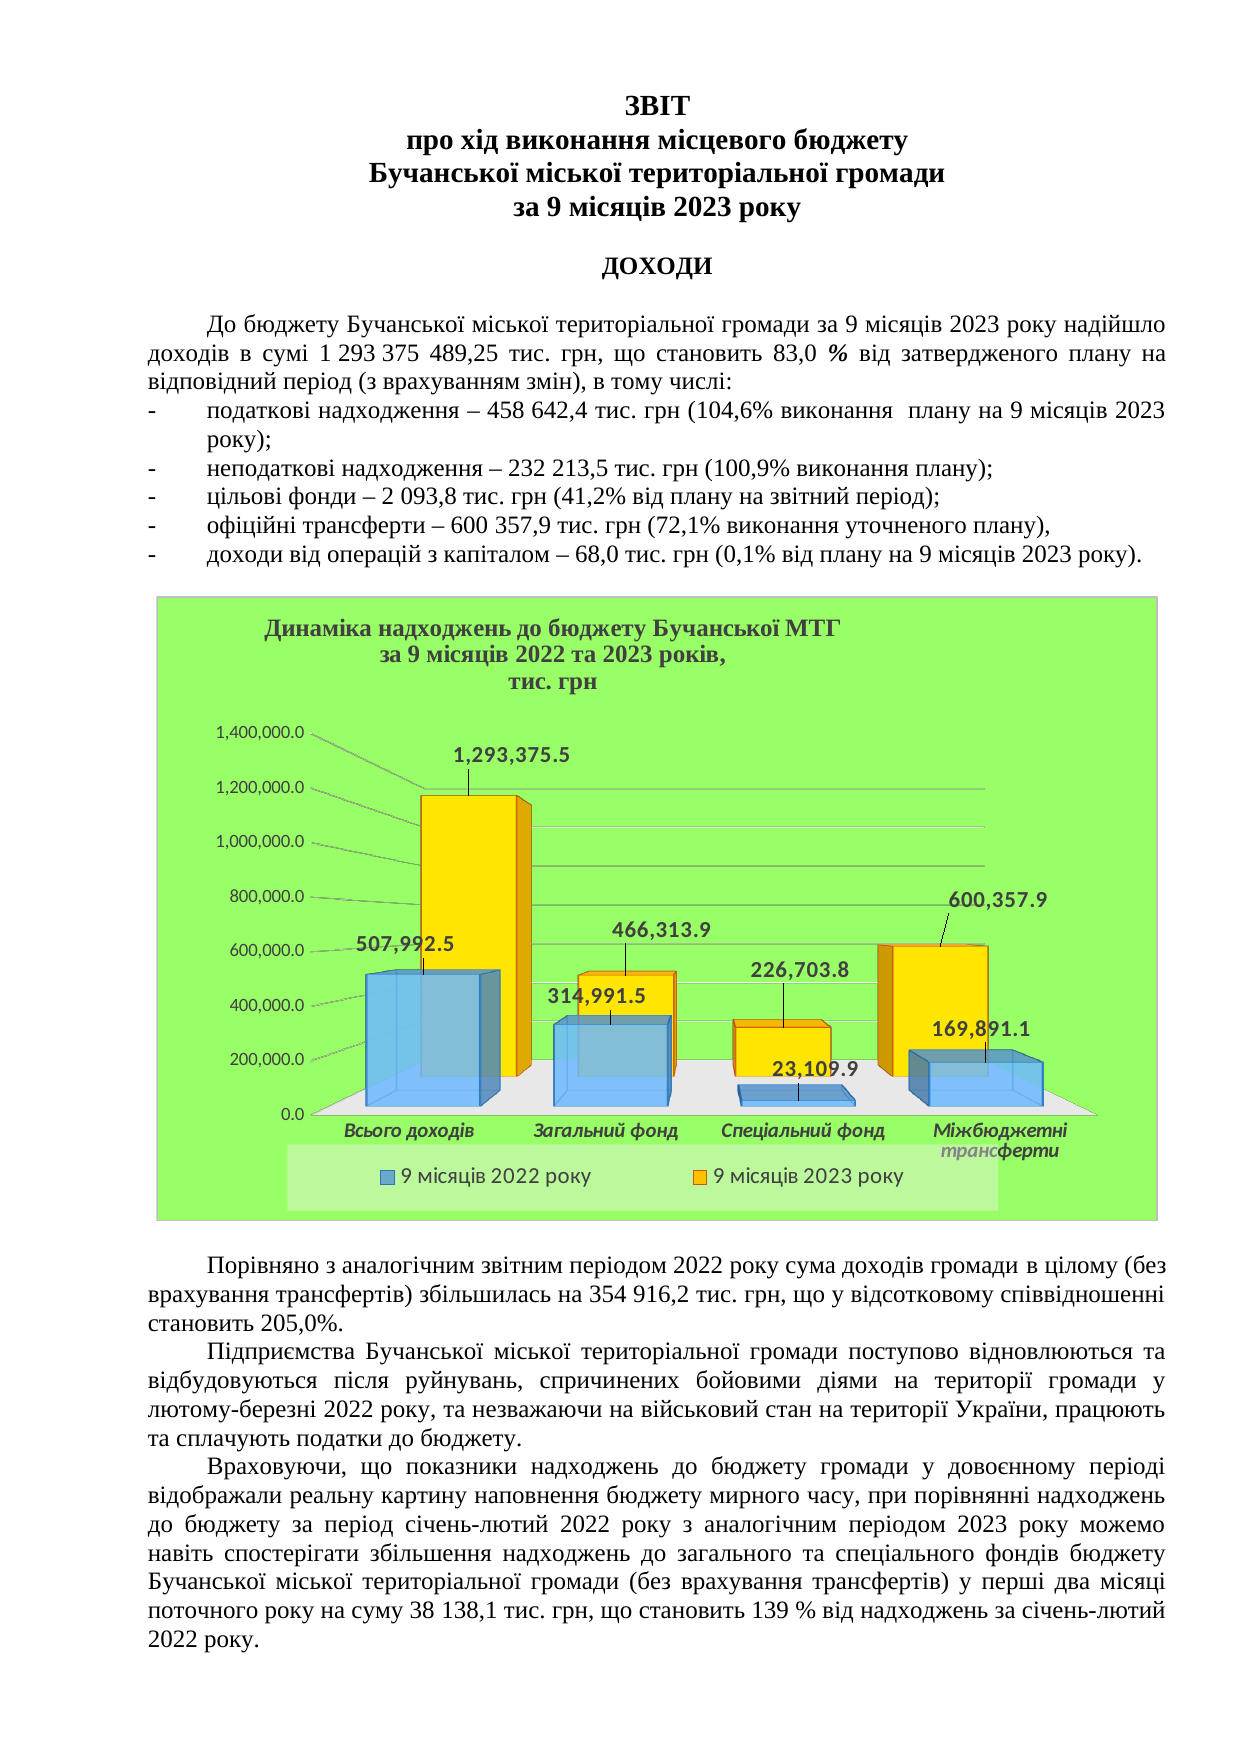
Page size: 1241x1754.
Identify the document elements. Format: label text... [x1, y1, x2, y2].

list неподаткові надходження – 232 213,5 тис. грн (100,9% виконання плану); [148, 453, 1167, 481]
list офіційні трансферти – 600 357,9 тис. грн (72,1% виконання уточненого плану), [148, 510, 1167, 539]
text Бучанської міської територіальної громади [148, 156, 1167, 189]
list цільові фонди – 2 093,8 тис. грн (41,2% від плану на звітний період); [148, 481, 1167, 510]
text Враховуючи, що показники надходжень до бюджету громади у довоєнному періоді відображали реальну картину наповнення бюджету мирного часу, при порівнянні надходжень до бюджету за період січень-лютий 2022 року з аналогічним періодом 2023 року можемо навіть спостерігати збільшення надходжень до загального та спеціального фондів бюджету Бучанської міської територіальної громади (без врахування трансфертів) у перші два місяці поточного року на суму 38 138,1 тис. грн, що становить 139 % від надходжень за січень-лютий 2022 року. [148, 1451, 1167, 1653]
text Порівняно з аналогічним звітним періодом 2022 року сума доходів громади в цілому (без врахування трансфертів) збільшилась на 354 916,2 тис. грн, що у відсотковому співвідношенні становить 205,0%. [148, 1250, 1167, 1336]
title ЗВІТ [148, 88, 1167, 122]
text До бюджету Бучанської міської територіальної громади за 9 місяців 2023 року надійшло доходів в сумі 1 293 375 489,25 тис. грн, що становить 83,0 % від затвердженого плану на відповідний період (з врахуванням змін), в тому числі: [148, 309, 1167, 395]
text ДОХОДИ [148, 251, 1167, 280]
text Підприємства Бучанської міської територіальної громади поступово відновлюються та відбудовуються після руйнувань, спричинених бойовими діями на території громади у лютому-березні 2022 року, та незважаючи на військовий стан на території України, працюють та сплачують податки до бюджету. [148, 1336, 1167, 1451]
text про хід виконання місцевого бюджету [148, 122, 1167, 156]
text за 9 місяців 2023 року [148, 189, 1167, 223]
list доходи від операцій з капіталом – 68,0 тис. грн (0,1% від плану на 9 місяців 2023 року). [148, 539, 1167, 568]
list податкові надходження – 458 642,4 тис. грн (104,6% виконання плану на 9 місяців 2023 року); [148, 395, 1167, 453]
